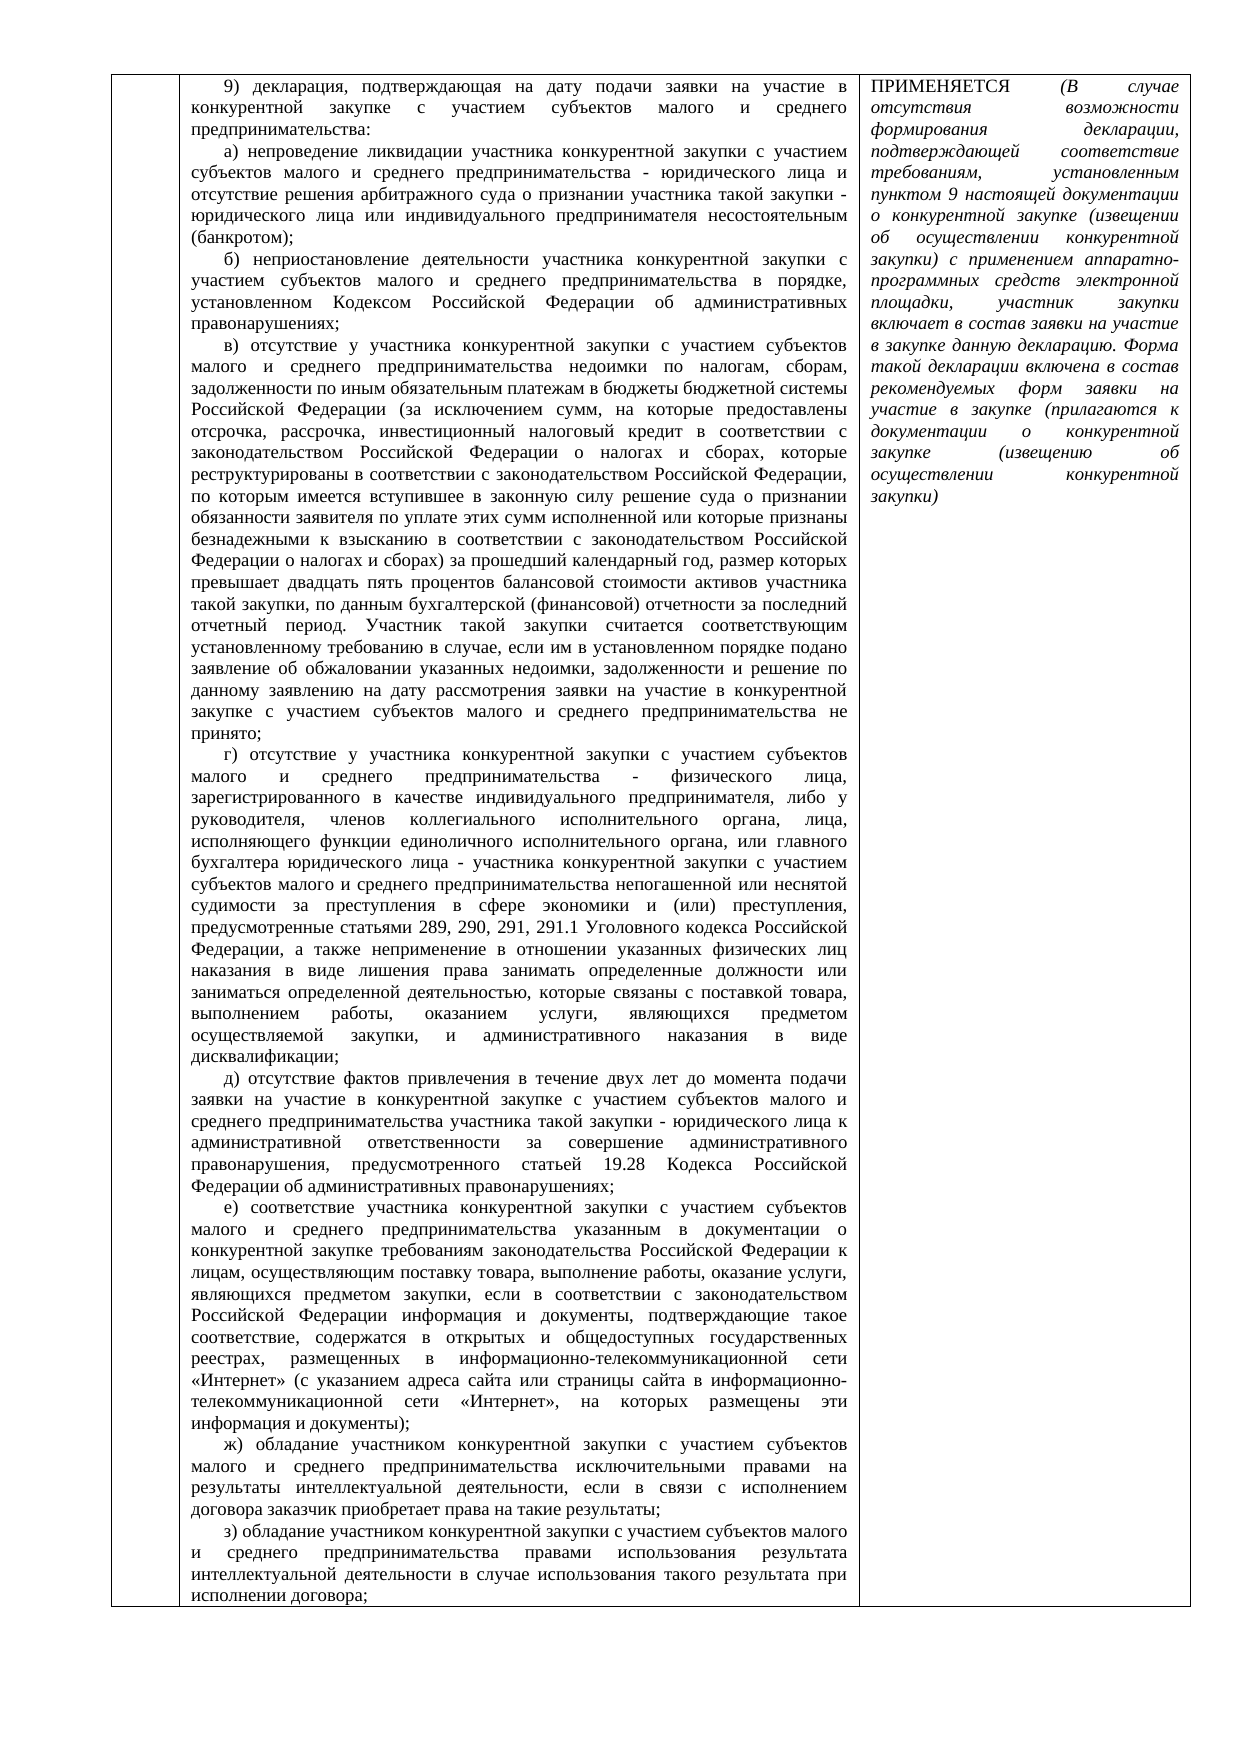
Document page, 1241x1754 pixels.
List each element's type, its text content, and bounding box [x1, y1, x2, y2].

table_cell ПРИМЕНЯЕТСЯ (В случае отсутствия возможности формирования декларации, подтверждающей соответствие требованиям, установленным пунктом 9 настоящей документации о конкурентной закупке (извещении об осуществлении конкурентной закупки) с применением аппаратно-программных средств электронной площадки, участник закупки включает в состав заявки на участие в закупке данную декларацию. Форма такой декларации включена в состав рекомендуемых форм заявки на участие в закупке (прилагаются к документации о конкурентной закупке (извещению об осуществлении конкурентной закупки) [860, 75, 1190, 1606]
table_cell 9) декларация, подтверждающая на дату подачи заявки на участие в конкурентной закупке с участием субъектов малого и среднего предпринимательства: а) непроведение ликвидации участника конкурентной закупки с участием субъектов малого и среднего предпринимательства - юридического лица и отсутствие решения арбитражного суда о признании участника такой закупки - юридического лица или индивидуального предпринимателя несостоятельным (банкротом); б) неприостановление деятельности участника конкурентной закупки с участием субъектов малого и среднего предпринимательства в порядке, установленном Кодексом Российской Федерации об административных правонарушениях; в) отсутствие у участника конкурентной закупки с участием субъектов малого и среднего предпринимательства недоимки по налогам, сборам, задолженности по иным обязательным платежам в бюджеты бюджетной системы Российской Федерации (за исключением сумм, на которые предоставлены отсрочка, рассрочка, инвестиционный налоговый кредит в соответствии с законодательством Российской Федерации о налогах и сборах, которые реструктурированы в соответствии с законодательством Российской Федерации, по которым имеется вступившее в законную силу решение суда о признании обязанности заявителя по уплате этих сумм исполненной или которые признаны безнадежными к взысканию в соответствии с законодательством Российской Федерации о налогах и сборах) за прошедший календарный год, размер которых превышает двадцать пять процентов балансовой стоимости активов участника такой закупки, по данным бухгалтерской (финансовой) отчетности за последний отчетный период. Участник такой закупки считается соответствующим установленному требованию в случае, если им в установленном порядке подано заявление об обжаловании указанных недоимки, задолженности и решение по данному заявлению на дату рассмотрения заявки на участие в конкурентной закупке с участием субъектов малого и среднего предпринимательства не принято; г) отсутствие у участника конкурентной закупки с участием субъектов малого и среднего предпринимательства - физического лица, зарегистрированного в качестве индивидуального предпринимателя, либо у руководителя, членов коллегиального исполнительного органа, лица, исполняющего функции единоличного исполнительного органа, или главного бухгалтера юридического лица - участника конкурентной закупки с участием субъектов малого и среднего предпринимательства непогашенной или неснятой судимости за преступления в сфере экономики и (или) преступления, предусмотренные статьями 289, 290, 291, 291.1 Уголовного кодекса Российской Федерации, а также неприменение в отношении указанных физических лиц наказания в виде лишения права занимать определенные должности или заниматься определенной деятельностью, которые связаны с поставкой товара, выполнением работы, оказанием услуги, являющихся предметом осуществляемой закупки, и административного наказания в виде дисквалификации; д) отсутствие фактов привлечения в течение двух лет до момента подачи заявки на участие в конкурентной закупке с участием субъектов малого и среднего предпринимательства участника такой закупки - юридического лица к административной ответственности за совершение административного правонарушения, предусмотренного статьей 19.28 Кодекса Российской Федерации об административных правонарушениях; е) соответствие участника конкурентной закупки с участием субъектов малого и среднего предпринимательства указанным в документации о конкурентной закупке требованиям законодательства Российской Федерации к лицам, осуществляющим поставку товара, выполнение работы, оказание услуги, являющихся предметом закупки, если в соответствии с законодательством Российской Федерации информация и документы, подтверждающие такое соответствие, содержатся в открытых и общедоступных государственных реестрах, размещенных в информационно-телекоммуникационной сети «Интернет» (с указанием адреса сайта или страницы сайта в информационно-телекоммуникационной сети «Интернет», на которых размещены эти информация и документы); ж) обладание участником конкурентной закупки с участием субъектов малого и среднего предпринимательства исключительными правами на результаты интеллектуальной деятельности, если в связи с исполнением договора заказчик приобретает права на такие результаты; з) обладание участником конкурентной закупки с участием субъектов малого и среднего предпринимательства правами использования результата интеллектуальной деятельности в случае использования такого результата при исполнении договора; [180, 75, 859, 1606]
